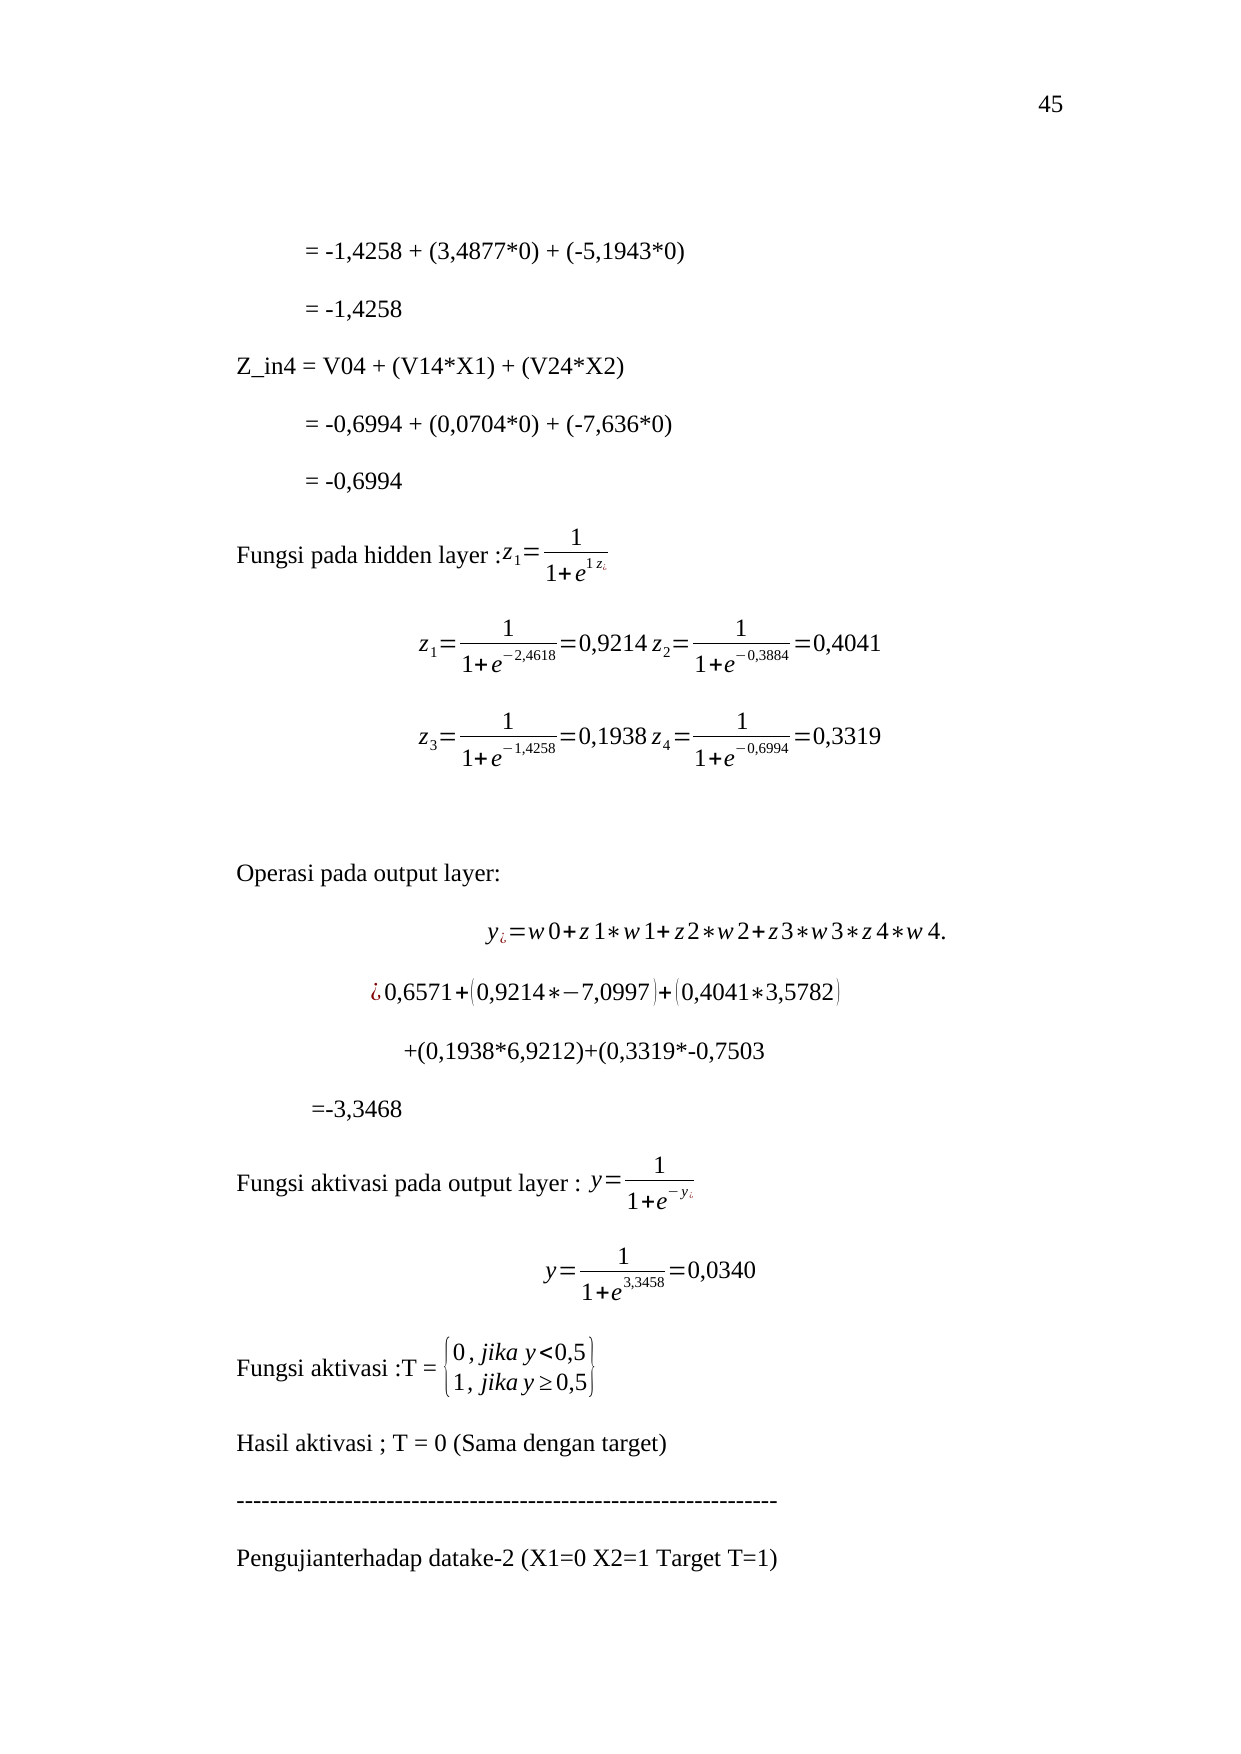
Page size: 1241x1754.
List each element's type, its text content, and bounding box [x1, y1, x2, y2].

text Operasi pada output layer: [236, 858, 1063, 887]
text ----------------------------------------------------------------- [236, 1485, 1063, 1514]
text Z_in4 = V04 + (V14*X1) + (V24*X2) [236, 351, 1063, 380]
text Fungsi aktivasi :T = [236, 1336, 1063, 1399]
text Hasil aktivasi ; T = 0 (Sama dengan target) [236, 1428, 1063, 1456]
text Fungsi aktivasi pada output layer : [236, 1151, 1063, 1214]
text = -1,4258 [236, 294, 1063, 322]
text = -0,6994 + (0,0704*0) + (-7,636*0) [236, 409, 1063, 437]
text =-3,3468 [124, 1094, 1063, 1123]
text = -0,6994 [236, 466, 1063, 495]
text +(0,1938*6,9212)+(0,3319*-0,7503 [105, 977, 1063, 1065]
text = -1,4258 + (3,4877*0) + (-5,1943*0) [236, 236, 1063, 265]
text Pengujianterhadap datake-2 (X1=0 X2=1 Target T=1) [236, 1543, 1063, 1571]
text Fungsi pada hidden layer : [236, 524, 1063, 586]
